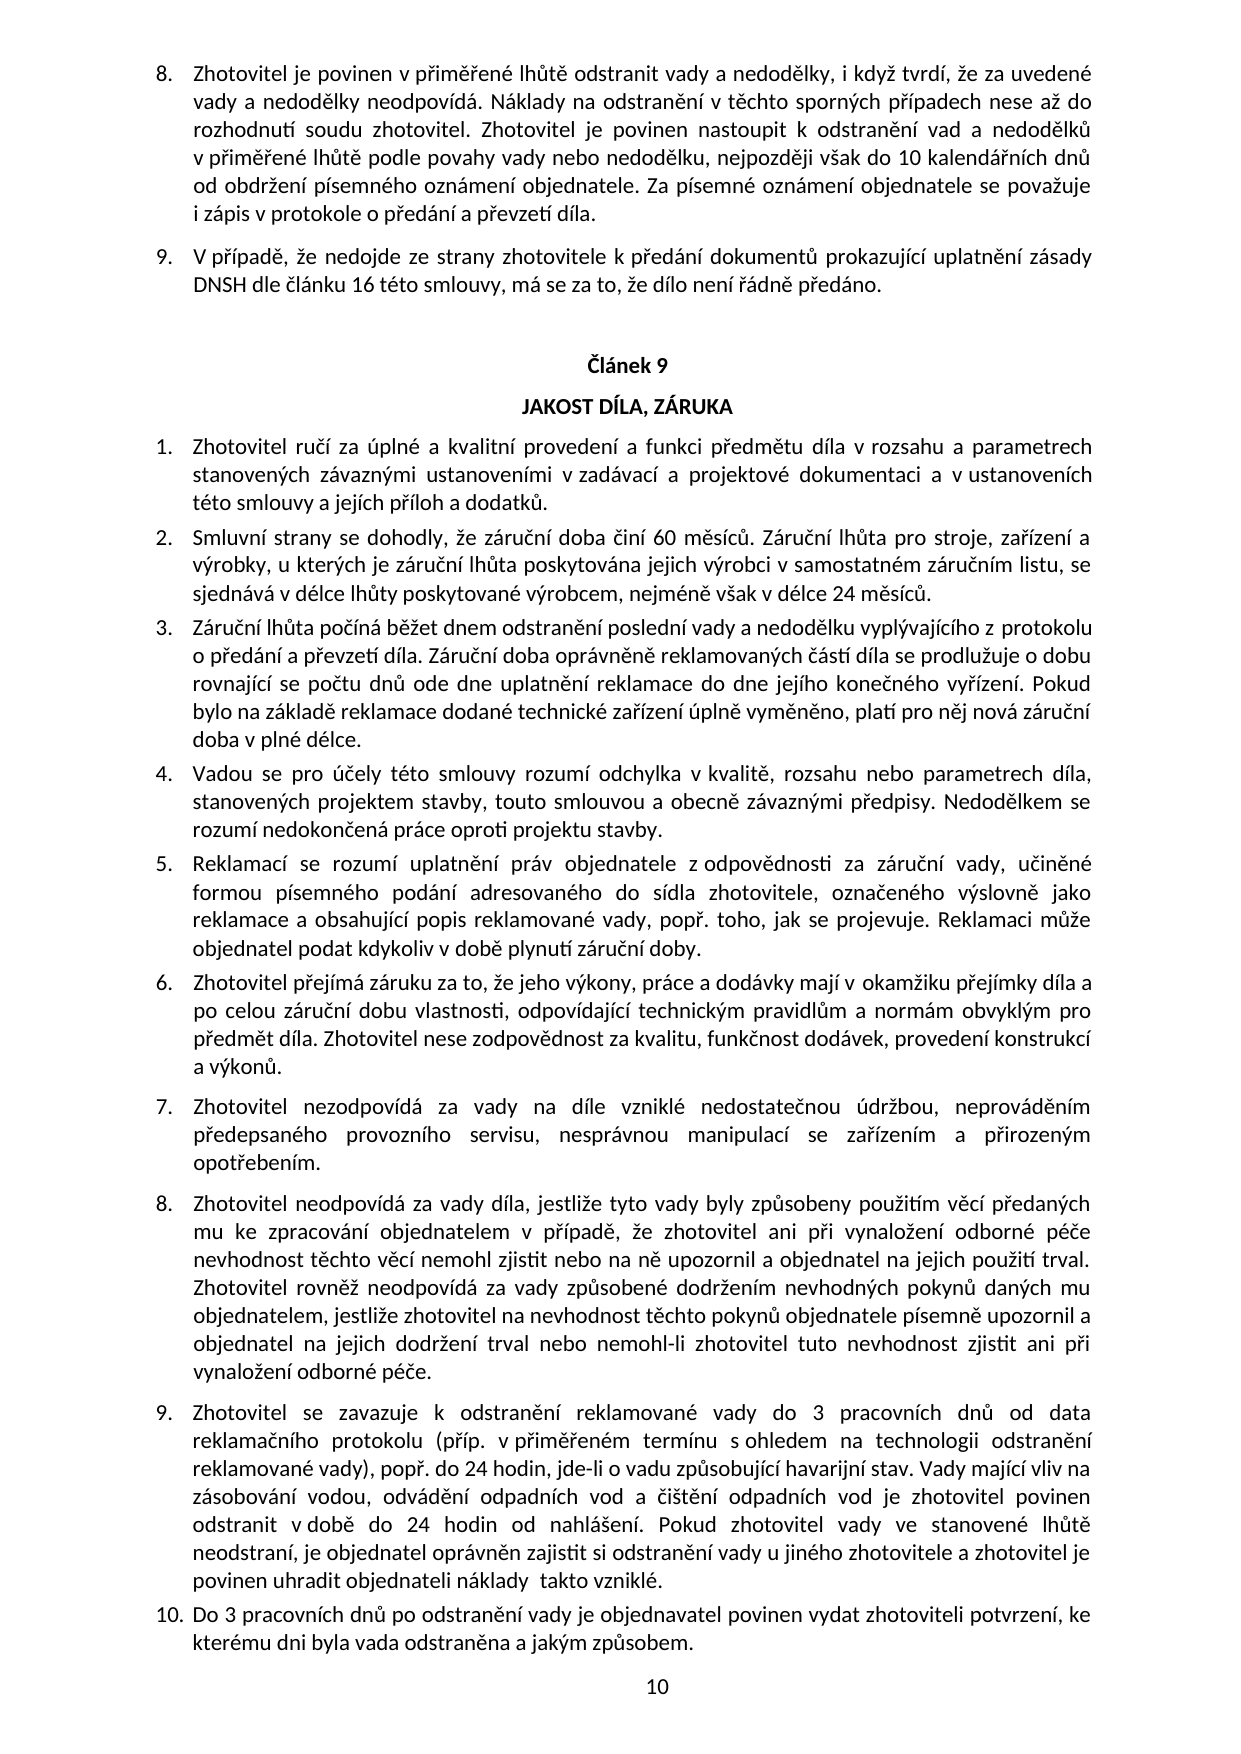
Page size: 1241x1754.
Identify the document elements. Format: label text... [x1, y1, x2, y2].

list Reklamací se rozumí uplatnění práv objednatele z odpovědnosti za záruční vady, učiněné formou písemného podání adresovaného do sídla zhotovitele, označeného výslovně jako reklamace a obsahující popis reklamované vady, popř. toho, jak se projevuje. Reklamaci může objednatel podat kdykoliv v době plynutí záruční doby. [155, 849, 1093, 962]
list Do 3 pracovních dnů po odstranění vady je objednavatel povinen vydat zhotoviteli potvrzení, ke kterému dni byla vada odstraněna a jakým způsobem. [155, 1600, 1093, 1656]
list Zhotovitel nezodpovídá za vady na díle vzniklé nedostatečnou údržbou, neprováděním předepsaného provozního servisu, nesprávnou manipulací se zařízením a přirozeným opotřebením. [156, 1092, 1093, 1177]
list Záruční lhůta počíná běžet dnem odstranění poslední vady a nedodělku vyplývajícího z protokolu o předání a převzetí díla. Záruční doba oprávněně reklamovaných částí díla se prodlužuje o dobu rovnající se počtu dnů ode dne uplatnění reklamace do dne jejího konečného vyřízení. Pokud bylo na základě reklamace dodané technické zařízení úplně vyměněno, platí pro něj nová záruční doba v plné délce. [155, 613, 1093, 753]
list Vadou se pro účely této smlouvy rozumí odchylka v kvalitě, rozsahu nebo parametrech díla, stanovených projektem stavby, touto smlouvou a obecně závaznými předpisy. Nedodělkem se rozumí nedokončená práce oproti projektu stavby. [155, 759, 1093, 843]
text Jakost díla, záruka [162, 392, 1093, 420]
list V případě, že nedojde ze strany zhotovitele k předání dokumentů prokazující uplatnění zásady DNSH dle článku 16 této smlouvy, má se za to, že dílo není řádně předáno. [156, 242, 1093, 298]
list Zhotovitel ručí za úplné a kvalitní provedení a funkci předmětu díla v rozsahu a parametrech stanovených závaznými ustanoveními v zadávací a projektové dokumentaci a v ustanoveních této smlouvy a jejích příloh a dodatků. [155, 432, 1093, 516]
list Zhotovitel neodpovídá za vady díla, jestliže tyto vady byly způsobeny použitím věcí předaných mu ke zpracování objednatelem v případě, že zhotovitel ani při vynaložení odborné péče nevhodnost těchto věcí nemohl zjistit nebo na ně upozornil a objednatel na jejich použití trval. Zhotovitel rovněž neodpovídá za vady způsobené dodržením nevhodných pokynů daných mu objednatelem, jestliže zhotovitel na nevhodnost těchto pokynů objednatele písemně upozornil a objednatel na jejich dodržení trval nebo nemohl-li zhotovitel tuto nevhodnost zjistit ani při vynaložení odborné péče. [156, 1189, 1093, 1385]
list Smluvní strany se dohodly, že záruční doba činí 60 měsíců. Záruční lhůta pro stroje, zařízení a výrobky, u kterých je záruční lhůta poskytována jejich výrobci v samostatném záručním listu, se sjednává v délce lhůty poskytované výrobcem, nejméně však v délce 24 měsíců. [155, 523, 1093, 607]
list Zhotovitel přejímá záruku za to, že jeho výkony, práce a dodávky mají v okamžiku přejímky díla a po celou záruční dobu vlastnosti, odpovídající technickým pravidlům a normám obvyklým pro předmět díla. Zhotovitel nese zodpovědnost za kvalitu, funkčnost dodávek, provedení konstrukcí a výkonů. [156, 968, 1093, 1080]
list Zhotovitel je povinen v přiměřené lhůtě odstranit vady a nedodělky, i když tvrdí, že za uvedené vady a nedodělky neodpovídá. Náklady na odstranění v těchto sporných případech nese až do rozhodnutí soudu zhotovitel. Zhotovitel je povinen nastoupit k odstranění vad a nedodělků v přiměřené lhůtě podle povahy vady nebo nedodělku, nejpozději však do 10 kalendářních dnů od obdržení písemného oznámení objednatele. Za písemné oznámení objednatele se považuje i zápis v protokole o předání a převzetí díla. [156, 59, 1093, 227]
list Zhotovitel se zavazuje k odstranění reklamované vady do 3 pracovních dnů od data reklamačního protokolu (příp. v přiměřeném termínu s ohledem na technologii odstranění reklamované vady), popř. do 24 hodin, jde-li o vadu způsobující havarijní stav. Vady mající vliv na zásobování vodou, odvádění odpadních vod a čištění odpadních vod je zhotovitel povinen odstranit v době do 24 hodin od nahlášení. Pokud zhotovitel vady ve stanovené lhůtě neodstraní, je objednatel oprávněn zajistit si odstranění vady u jiného zhotovitele a zhotovitel je povinen uhradit objednateli náklady takto vzniklé. [155, 1398, 1093, 1594]
subtitle Článek 9 [162, 351, 1093, 379]
